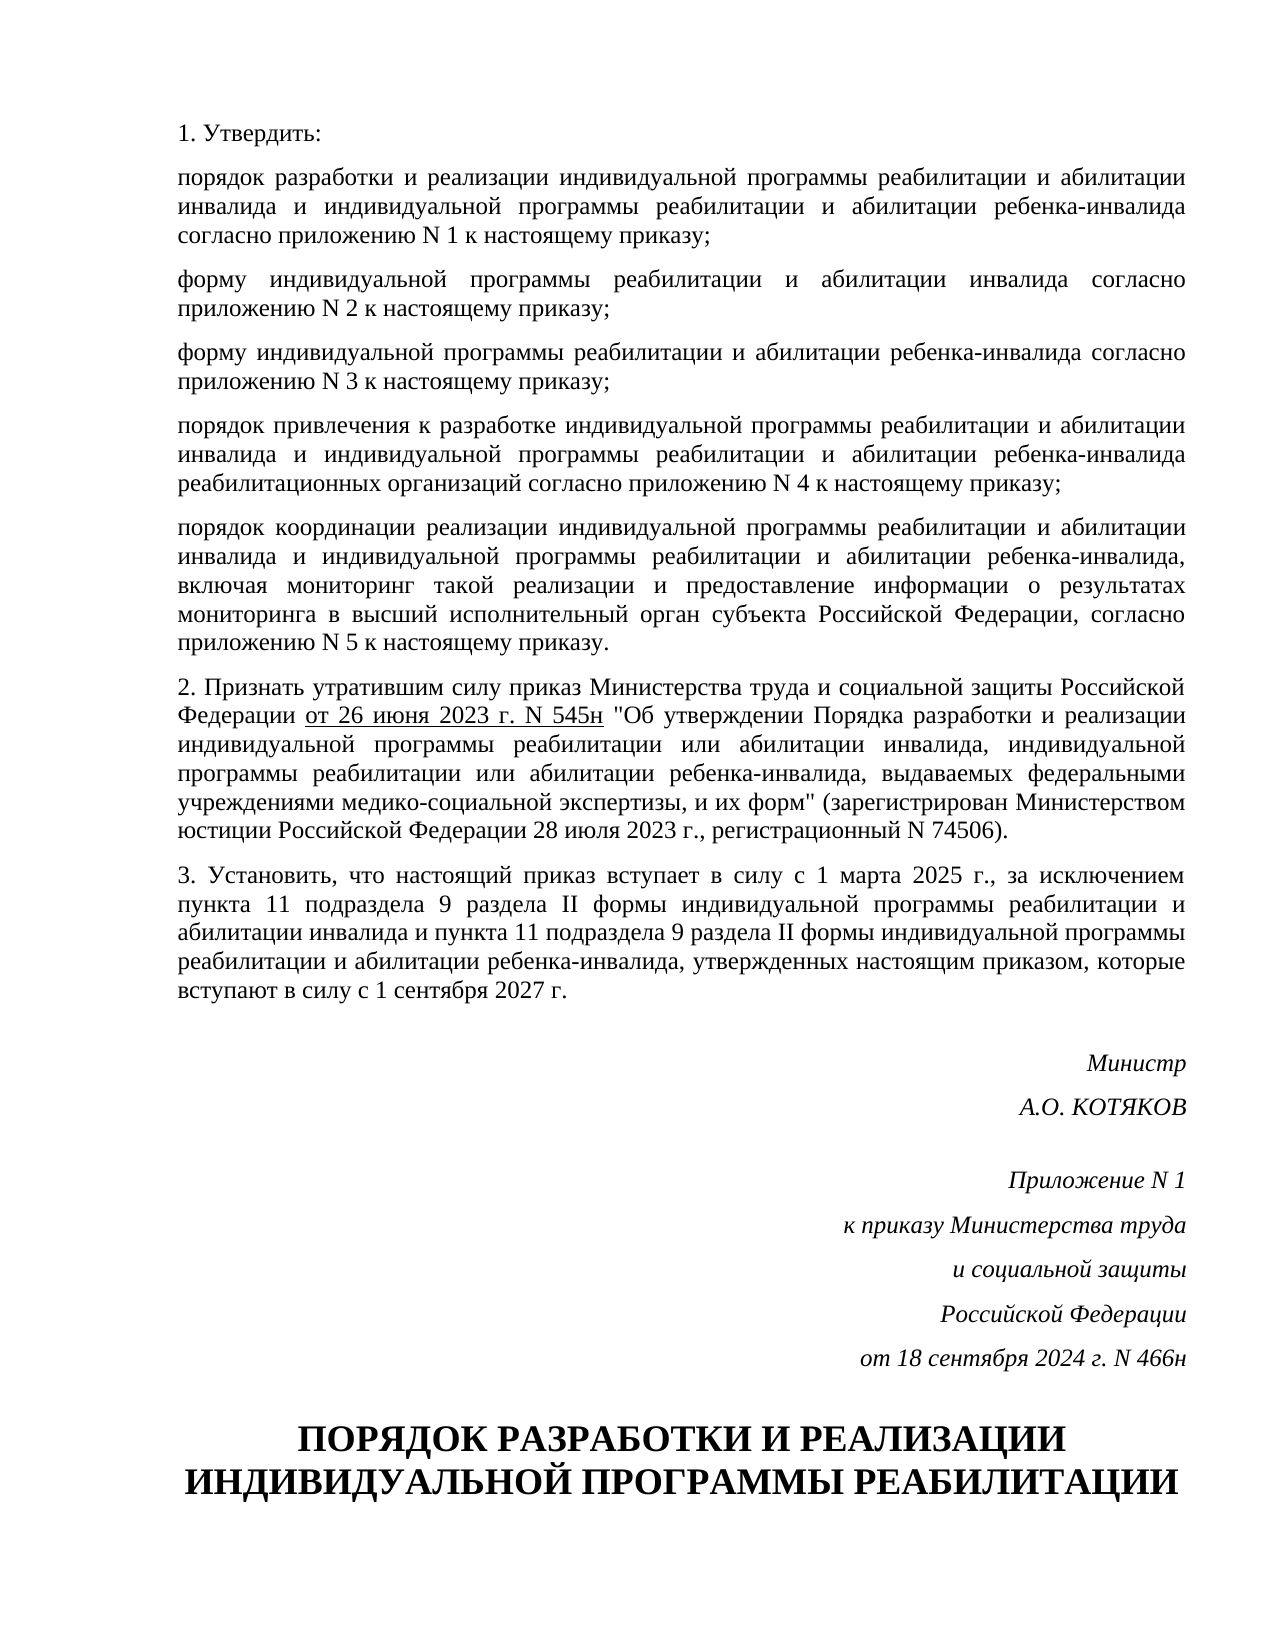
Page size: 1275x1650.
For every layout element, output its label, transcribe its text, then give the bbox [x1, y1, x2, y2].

text форму индивидуальной программы реабилитации и абилитации инвалида согласно приложению N 2 к настоящему приказу; [177, 264, 1186, 322]
text 3. Установить, что настоящий приказ вступает в силу с 1 марта 2025 г., за исключением пункта 11 подраздела 9 раздела II формы индивидуальной программы реабилитации и абилитации инвалида и пункта 11 подраздела 9 раздела II формы индивидуальной программы реабилитации и абилитации ребенка-инвалида, утвержденных настоящим приказом, которые вступают в силу с 1 сентября 2027 г. [177, 860, 1186, 1004]
text Российской Федерации [177, 1299, 1186, 1327]
text форму индивидуальной программы реабилитации и абилитации ребенка-инвалида согласно приложению N 3 к настоящему приказу; [177, 337, 1186, 395]
text от 18 сентября 2024 г. N 466н [177, 1343, 1186, 1372]
text порядок привлечения к разработке индивидуальной программы реабилитации и абилитации инвалида и индивидуальной программы реабилитации и абилитации ребенка-инвалида реабилитационных организаций согласно приложению N 4 к настоящему приказу; [177, 411, 1186, 497]
text и социальной защиты [177, 1254, 1186, 1283]
text порядок координации реализации индивидуальной программы реабилитации и абилитации инвалида и индивидуальной программы реабилитации и абилитации ребенка-инвалида, включая мониторинг такой реализации и предоставление информации о результатах мониторинга в высший исполнительный орган субъекта Российской Федерации, согласно приложению N 5 к настоящему приказу. [177, 512, 1186, 656]
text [177, 1416, 1186, 1502]
text порядок разработки и реализации индивидуальной программы реабилитации и абилитации инвалида и индивидуальной программы реабилитации и абилитации ребенка-инвалида согласно приложению N 1 к настоящему приказу; [177, 162, 1186, 249]
text 1. Утвердить: [177, 118, 1186, 147]
text Приложение N 1 [177, 1166, 1186, 1194]
text Министр [177, 1048, 1186, 1077]
text к приказу Министерства труда [177, 1210, 1186, 1239]
text А.О. КОТЯКОВ [177, 1092, 1186, 1121]
text 2. Признать утратившим силу приказ Министерства труда и социальной защиты Российской Федерации от 26 июня 2023 г. N 545н "Об утверждении Порядка разработки и реализации индивидуальной программы реабилитации или абилитации инвалида, индивидуальной программы реабилитации или абилитации ребенка-инвалида, выдаваемых федеральными учреждениями медико-социальной экспертизы, и их форм" (зарегистрирован Министерством юстиции Российской Федерации 28 июля 2023 г., регистрационный N 74506). [177, 672, 1186, 844]
